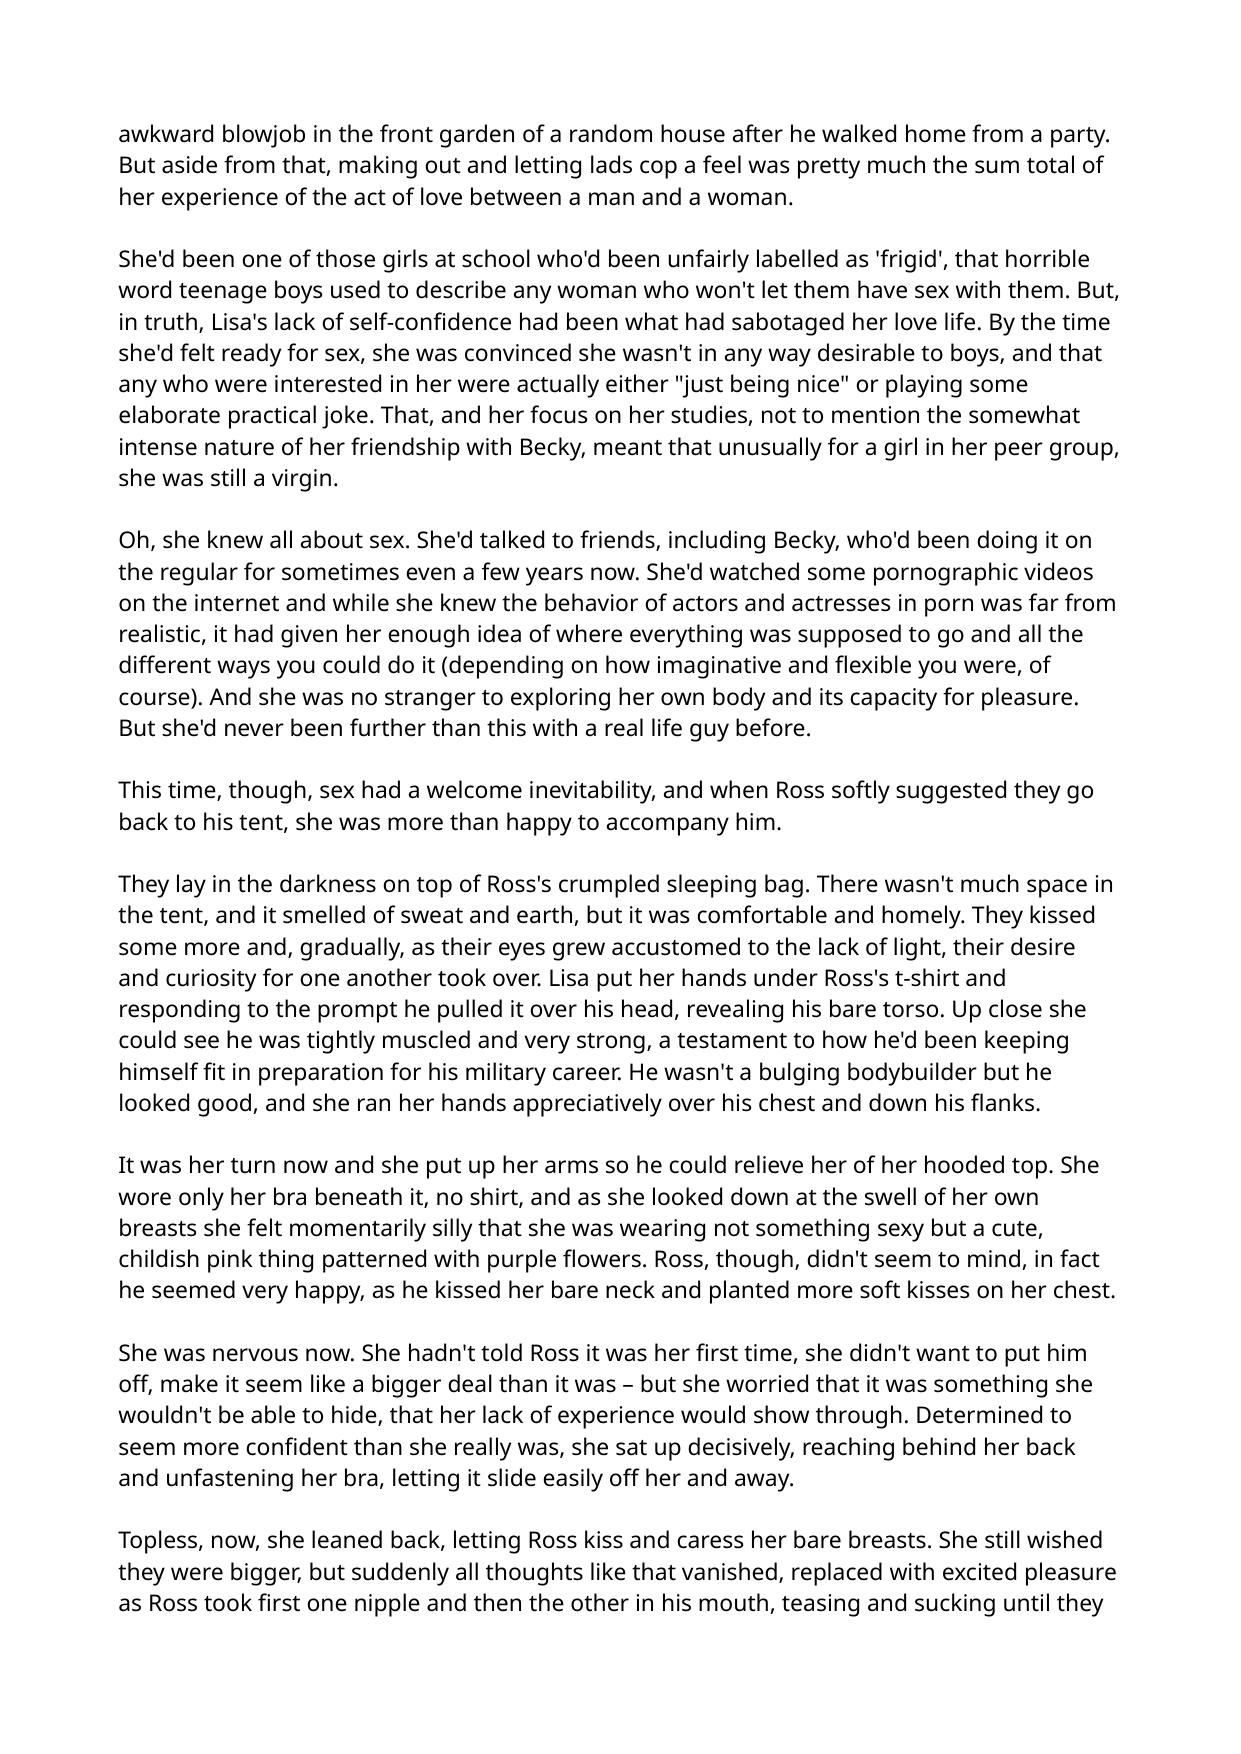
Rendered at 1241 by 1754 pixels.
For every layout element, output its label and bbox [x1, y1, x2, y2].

text [118, 118, 1122, 1618]
